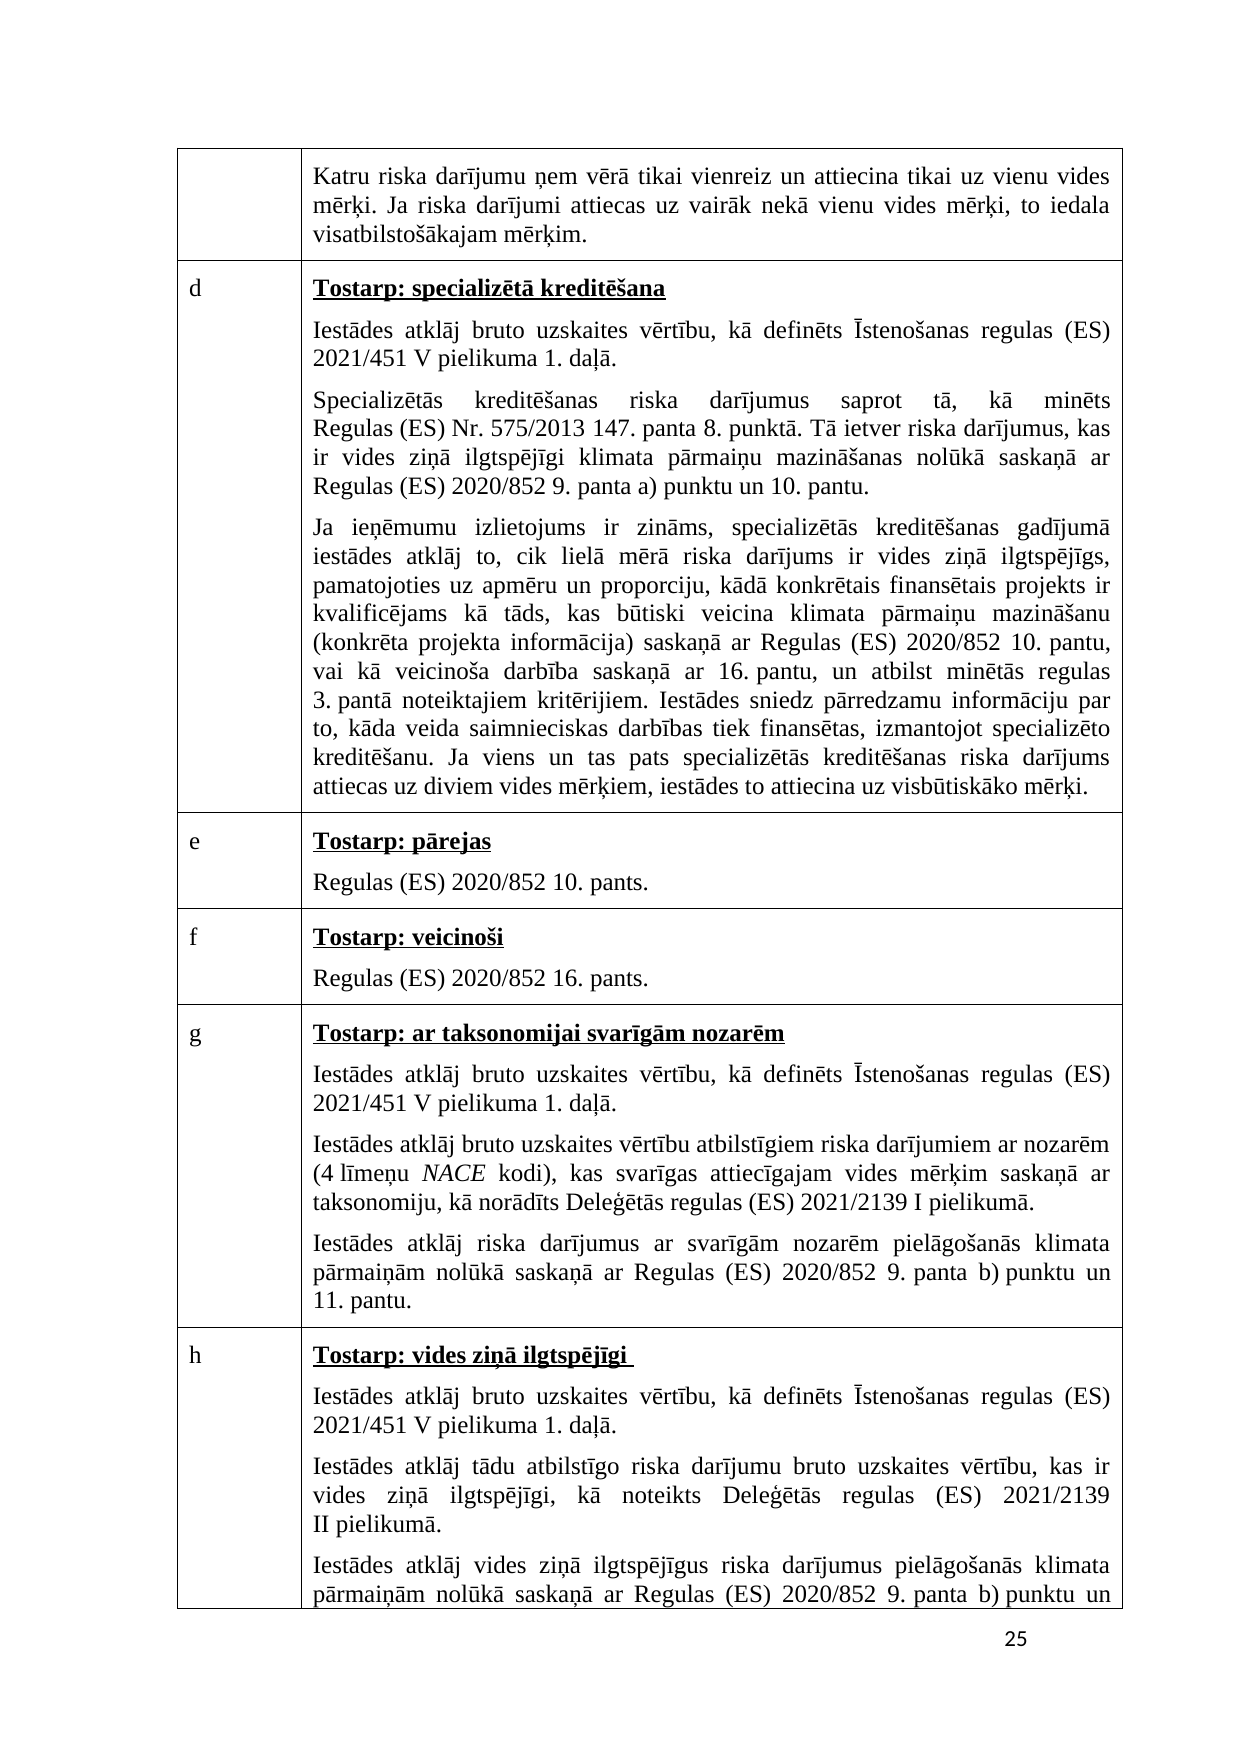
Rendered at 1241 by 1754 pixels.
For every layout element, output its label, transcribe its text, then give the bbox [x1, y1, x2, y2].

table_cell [302, 1328, 1122, 1608]
table_cell Tostarp: veicinoši Regulas (ES) 2020/852 16. pants. [302, 909, 1122, 1004]
table_cell Tostarp: pārejas Regulas (ES) 2020/852 10. pants. [302, 813, 1122, 908]
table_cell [302, 149, 1122, 260]
table_cell h [178, 1328, 301, 1608]
table_cell Tostarp: ar taksonomijai svarīgām nozarēm Iestādes atklāj bruto uzskaites vērtību, kā definēts Īstenošanas regulas (ES) 2021/451 V pielikuma 1. daļā. Iestādes atklāj bruto uzskaites vērtību atbilstīgiem riska darījumiem ar nozarēm (4 līmeņu NACE kodi), kas svarīgas attiecīgajam vides mērķim saskaņā ar taksonomiju, kā norādīts Deleģētās regulas (ES) 2021/2139 I pielikumā. Iestādes atklāj riska darījumus ar svarīgām nozarēm pielāgošanās klimata pārmaiņām nolūkā saskaņā ar Regulas (ES) 2020/852 9. panta b) punktu un 11. pantu. [302, 1005, 1122, 1327]
table_cell c [178, 149, 301, 260]
table_cell e [178, 813, 301, 908]
table_cell f [178, 909, 301, 1004]
table_cell g [178, 1005, 301, 1327]
table_cell d [178, 261, 301, 812]
table_cell Tostarp: specializētā kreditēšana Iestādes atklāj bruto uzskaites vērtību, kā definēts Īstenošanas regulas (ES) 2021/451 V pielikuma 1. daļā. Specializētās kreditēšanas riska darījumus saprot tā, kā minēts Regulas (ES) Nr. 575/2013 147. panta 8. punktā. Tā ietver riska darījumus, kas ir vides ziņā ilgtspējīgi klimata pārmaiņu mazināšanas nolūkā saskaņā ar Regulas (ES) 2020/852 9. panta a) punktu un 10. pantu. Ja ieņēmumu izlietojums ir zināms, specializētās kreditēšanas gadījumā iestādes atklāj to, cik lielā mērā riska darījums ir vides ziņā ilgtspējīgs, pamatojoties uz apmēru un proporciju, kādā konkrētais finansētais projekts ir kvalificējams kā tāds, kas būtiski veicina klimata pārmaiņu mazināšanu (konkrēta projekta informācija) saskaņā ar Regulas (ES) 2020/852 10. pantu, vai kā veicinoša darbība saskaņā ar 16. pantu, un atbilst minētās regulas 3. pantā noteiktajiem kritērijiem. Iestādes sniedz pārredzamu informāciju par to, kāda veida saimnieciskas darbības tiek finansētas, izmantojot specializēto kreditēšanu. Ja viens un tas pats specializētās kreditēšanas riska darījums attiecas uz diviem vides mērķiem, iestādes to attiecina uz visbūtiskāko mērķi. [302, 261, 1122, 812]
